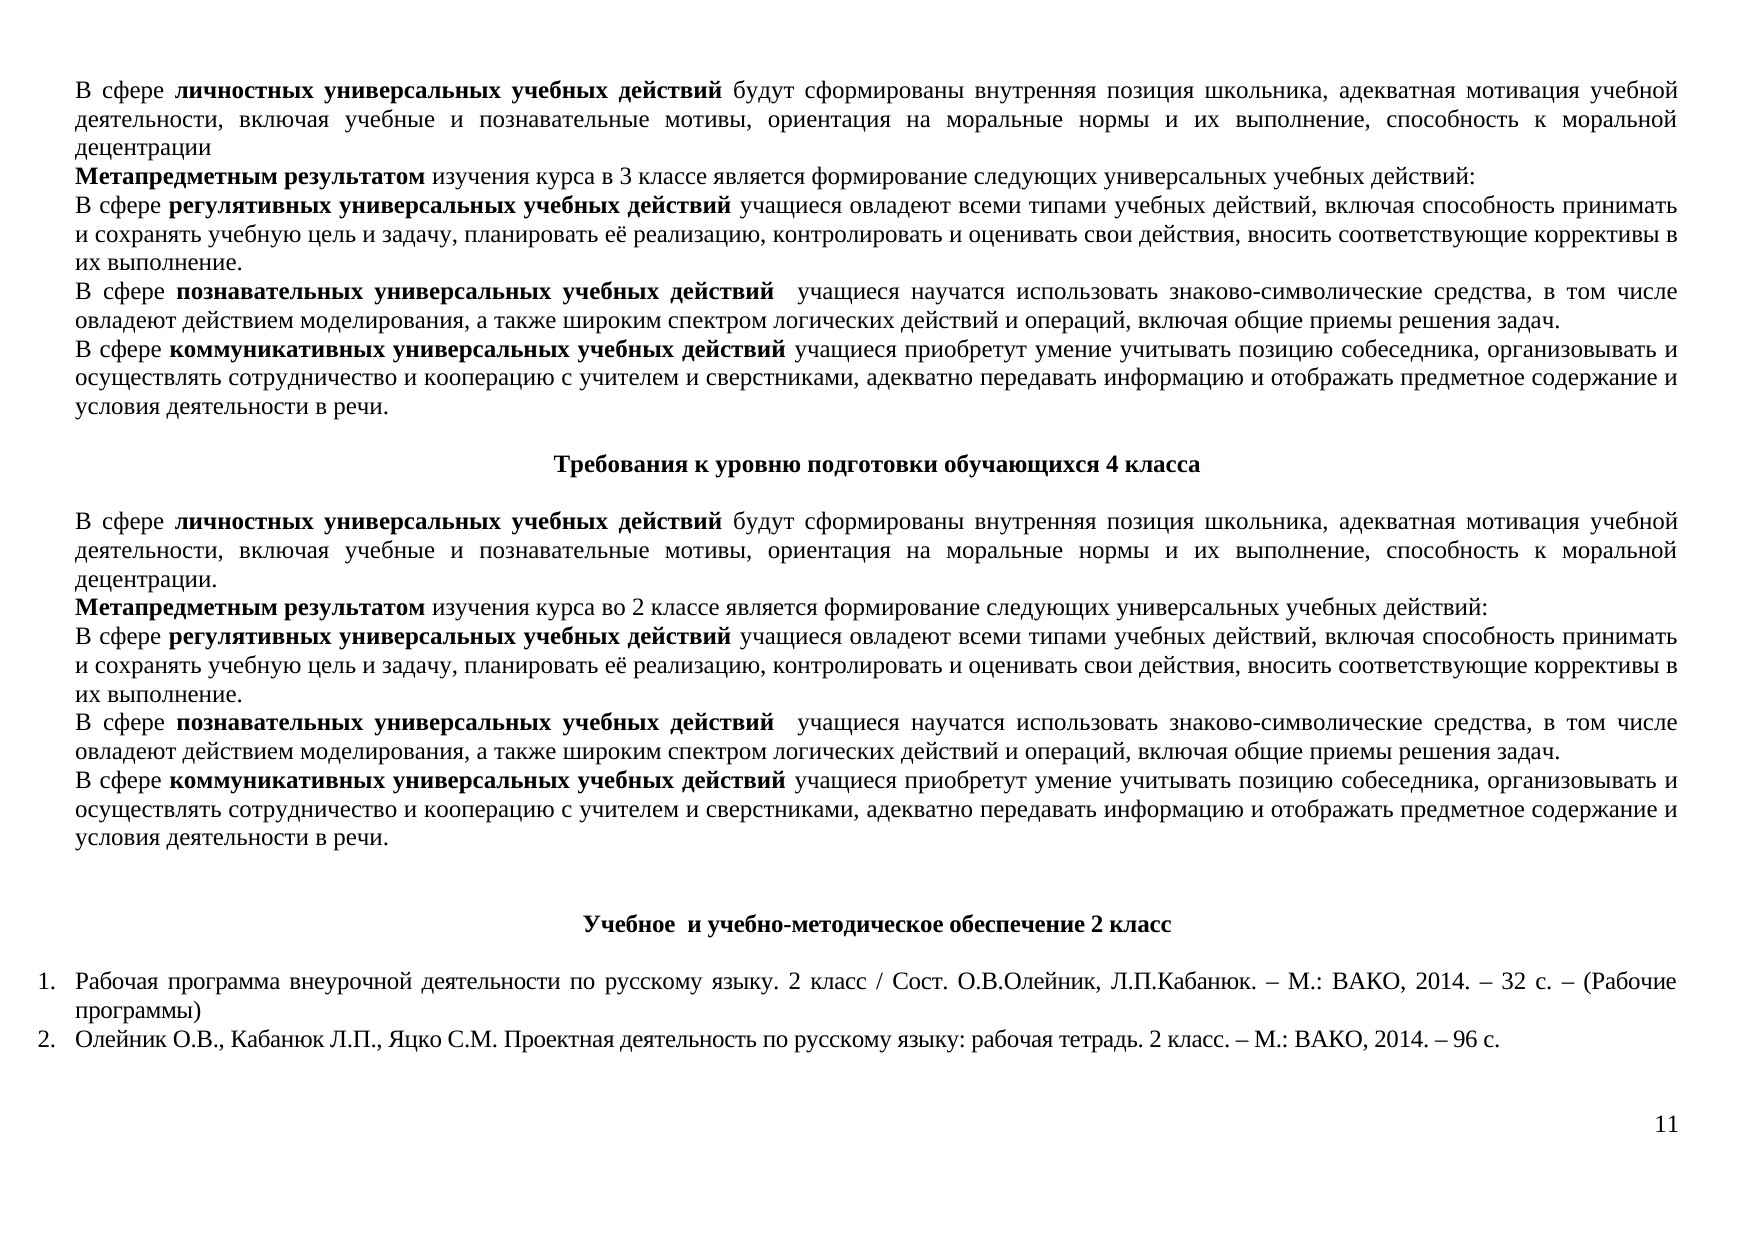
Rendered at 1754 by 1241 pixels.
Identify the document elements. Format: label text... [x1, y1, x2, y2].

text В сфере личностных универсальных учебных действий будут сформированы внутренняя позиция школьника, адекватная мотивация учебной деятельности, включая учебные и познавательные мотивы, ориентация на моральные нормы и их выполнение, способность к моральной децентрации [75, 75, 1679, 161]
text Метапредметным результатом изучения курса во 2 классе является формирование следующих универсальных учебных действий: [75, 592, 1679, 621]
text В сфере регулятивных универсальных учебных действий учащиеся овладеют всеми типами учебных действий, включая способность принимать и сохранять учебную цель и задачу, планировать её реализацию, контролировать и оценивать свои действия, вносить соответствующие коррективы в их выполнение. [75, 190, 1679, 276]
list Рабочая программа внеурочной деятельности по русскому языку. 2 класс / Сост. О.В.Олейник, Л.П.Кабанюк. – М.: ВАКО, 2014. – 32 с. – (Рабочие программы) [37, 966, 1679, 1024]
list Олейник О.В., Кабанюк Л.П., Яцко С.М. Проектная деятельность по русскому языку: рабочая тетрадь. 2 класс. – М.: ВАКО, 2014. – 96 с. [37, 1024, 1679, 1052]
text В сфере регулятивных универсальных учебных действий учащиеся овладеют всеми типами учебных действий, включая способность принимать и сохранять учебную цель и задачу, планировать её реализацию, контролировать и оценивать свои действия, вносить соответствующие коррективы в их выполнение. [75, 621, 1679, 707]
text Требования к уровню подготовки обучающихся 4 класса [75, 449, 1679, 477]
text В сфере личностных универсальных учебных действий будут сформированы внутренняя позиция школьника, адекватная мотивация учебной деятельности, включая учебные и познавательные мотивы, ориентация на моральные нормы и их выполнение, способность к моральной децентрации. [75, 506, 1679, 592]
text Метапредметным результатом изучения курса в 3 классе является формирование следующих универсальных учебных действий: [75, 161, 1679, 190]
text Учебное и учебно-методическое обеспечение 2 класс [75, 909, 1679, 937]
